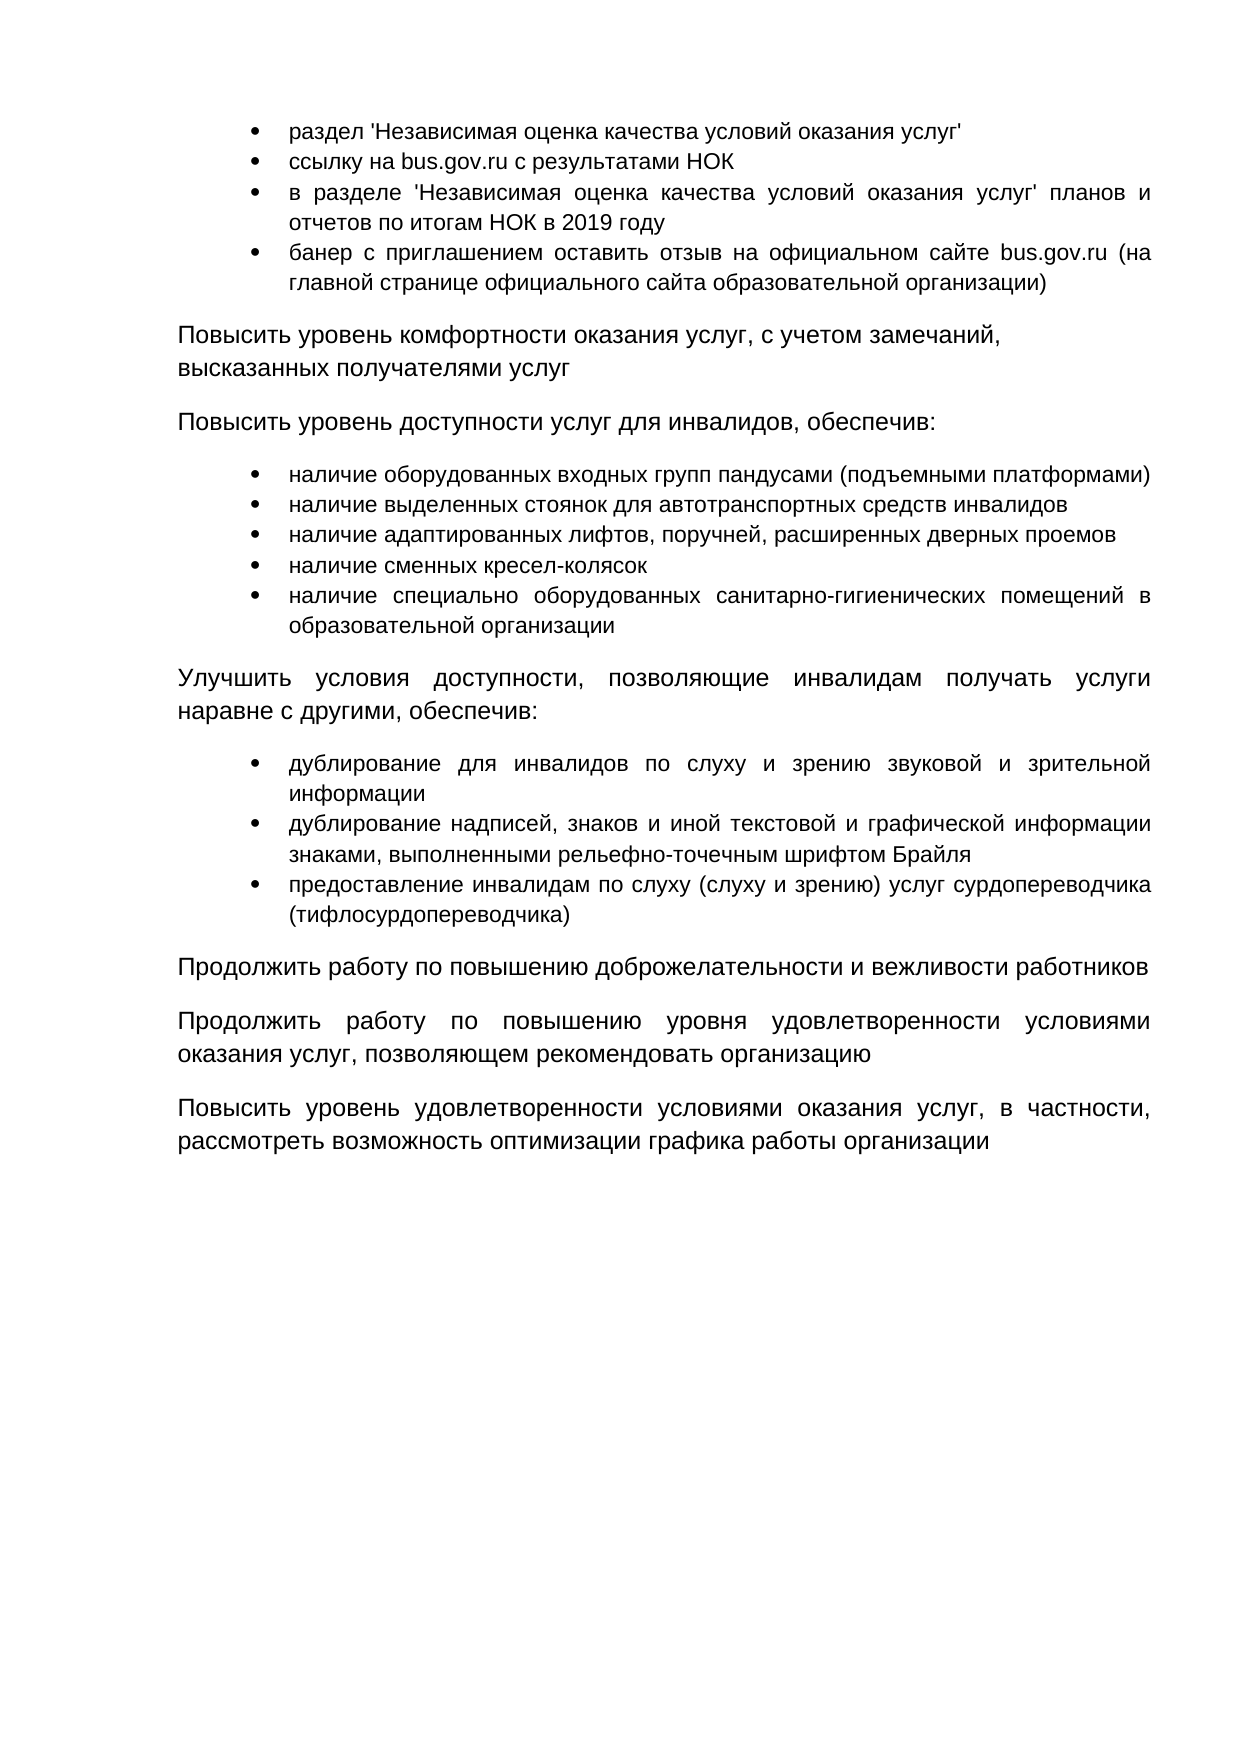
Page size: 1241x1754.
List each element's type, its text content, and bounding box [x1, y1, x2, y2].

text Повысить уровень доступности услуг для инвалидов, обеспечив: [177, 407, 1152, 436]
list наличие адаптированных лифтов, поручней, расширенных дверных проемов [251, 521, 1152, 548]
list ссылку на bus.gov.ru с результатами НОК [251, 148, 1152, 175]
list наличие сменных кресел-колясок [251, 552, 1152, 578]
list предоставление инвалидам по слуху (слуху и зрению) услуг сурдопереводчика (тифлосурдопереводчика) [251, 871, 1152, 927]
list наличие специально оборудованных санитарно-гигиенических помещений в образовательной организации [251, 582, 1152, 638]
text Повысить уровень комфортности оказания услуг, с учетом замечаний, высказанных получателями услуг [177, 320, 1152, 382]
list наличие выделенных стоянок для автотранспортных средств инвалидов [251, 491, 1152, 517]
text Повысить уровень удовлетворенности условиями оказания услуг, в частности, рассмотреть возможность оптимизации графика работы организации [177, 1093, 1152, 1154]
text Улучшить условия доступности, позволяющие инвалидам получать услуги наравне с другими, обеспечив: [177, 663, 1152, 725]
list раздел 'Независимая оценка качества условий оказания услуг' [251, 118, 1152, 144]
list дублирование надписей, знаков и иной текстовой и графической информации знаками, выполненными рельефно-точечным шрифтом Брайля [251, 810, 1152, 867]
text Продолжить работу по повышению уровня удовлетворенности условиями оказания услуг, позволяющем рекомендовать организацию [177, 1006, 1152, 1068]
text Продолжить работу по повышению доброжелательности и вежливости работников [177, 952, 1152, 981]
list банер с приглашением оставить отзыв на официальном сайте bus.gov.ru (на главной странице официального сайта образовательной организации) [251, 239, 1152, 296]
list в разделе 'Независимая оценка качества условий оказания услуг' планов и отчетов по итогам НОК в 2019 году [251, 178, 1152, 235]
list наличие оборудованных входных групп пандусами (подъемными платформами) [251, 461, 1152, 487]
list дублирование для инвалидов по слуху и зрению звуковой и зрительной информации [251, 750, 1152, 806]
